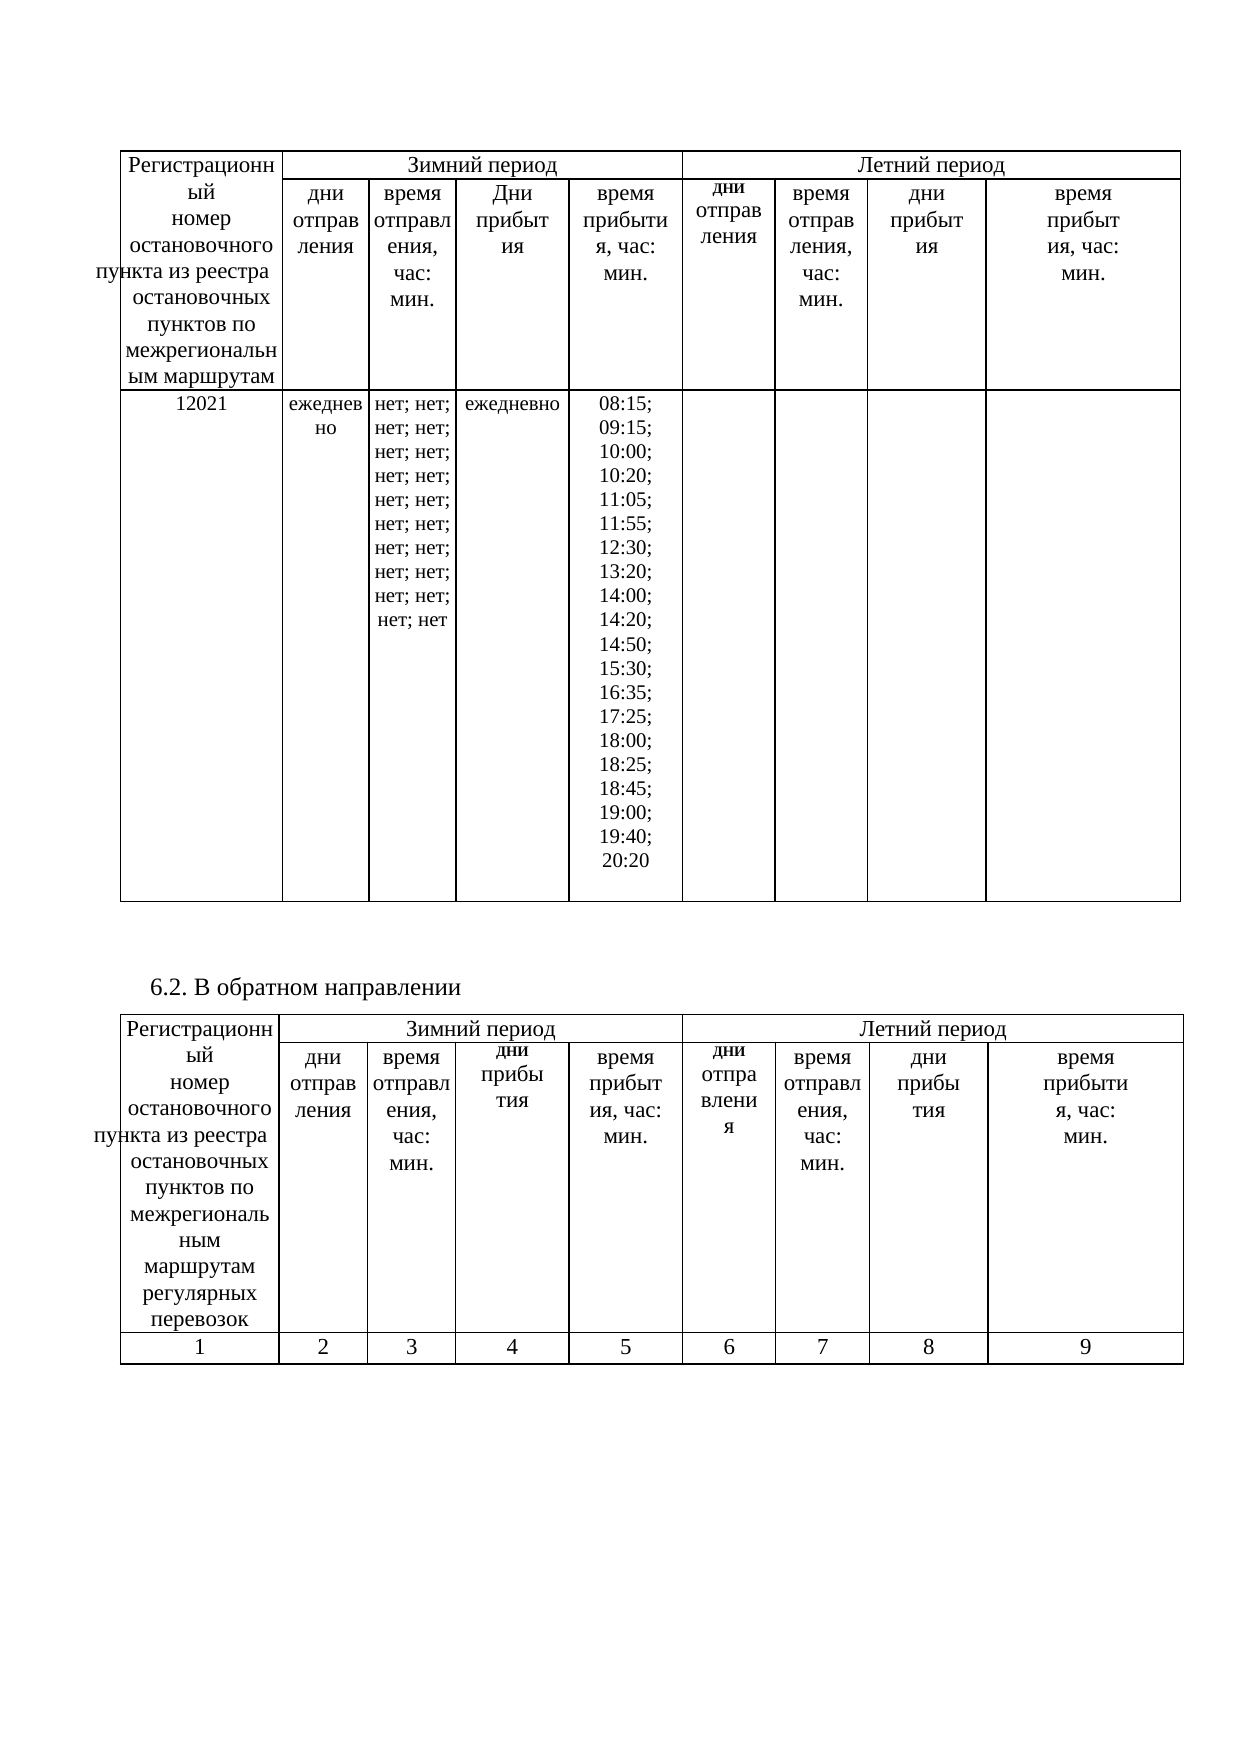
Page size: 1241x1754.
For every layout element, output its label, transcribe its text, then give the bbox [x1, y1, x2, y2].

table_cell время отправл ения, час: мин. [368, 1043, 455, 1331]
table_cell 4 [456, 1333, 568, 1363]
table_cell ДНИ отправ ления [683, 180, 774, 389]
table_cell время прибыт ия, час: мин. [987, 180, 1180, 389]
table_cell время прибыти я, час: мин. [570, 180, 682, 389]
table_cell 5 [570, 1333, 682, 1363]
table_cell дни отправ ления [283, 180, 368, 389]
table_cell 12021 [121, 391, 282, 901]
table_cell дни прибыт ия [868, 180, 985, 389]
table_cell дни прибы тия [870, 1043, 987, 1331]
table_cell дни отправ ления [280, 1043, 367, 1331]
table_cell время отправл ения, час: мин. [776, 1043, 869, 1331]
table_cell время отправ ления, час: мин. [776, 180, 867, 389]
table_cell [868, 391, 985, 901]
table_cell [987, 391, 1180, 901]
table_cell ДНИ прибы тия [456, 1043, 568, 1331]
table_cell ежедневно [283, 391, 368, 901]
table_cell ежедневно [457, 391, 568, 901]
table_cell 1 [121, 1333, 278, 1363]
table_cell [776, 391, 867, 901]
table_header Зимний период [280, 1015, 682, 1042]
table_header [121, 1015, 278, 1331]
table_cell 7 [776, 1333, 869, 1363]
table_cell ДНИ отпра влени я [683, 1043, 775, 1331]
table_cell время прибыти я, час: мин. [989, 1043, 1183, 1331]
table_cell [683, 391, 774, 901]
text 6.2. В обратном направлении [150, 972, 1090, 1001]
table_cell время отправл ения, час: мин. [370, 180, 455, 389]
table_cell 9 [989, 1333, 1183, 1363]
table_cell 3 [368, 1333, 455, 1363]
table_header Регистрационный номер остановочного пункта из реестра остановочных пунктов по межрегиональным маршрутам регулярных перевозок [121, 152, 282, 389]
table_cell время прибыт ия, час: мин. [570, 1043, 682, 1331]
table_cell 6 [683, 1333, 775, 1363]
table_header Летний период [683, 152, 1180, 178]
table_cell 2 [280, 1333, 367, 1363]
table_cell 08:15; 09:15; 10:00; 10:20; 11:05; 11:55; 12:30; 13:20; 14:00; 14:20; 14:50; 15:30; 16:35; 17:25; 18:00; 18:25; 18:45; 19:00; 19:40; 20:20 [570, 391, 682, 901]
table_header Зимний период [283, 152, 682, 178]
table_cell Дни прибыт ия [457, 180, 568, 389]
table_header Летний период [683, 1015, 1183, 1042]
table_cell нет; нет; нет; нет; нет; нет; нет; нет; нет; нет; нет; нет; нет; нет; нет; нет; нет; нет; нет; нет [370, 391, 455, 901]
table_cell 8 [870, 1333, 987, 1363]
